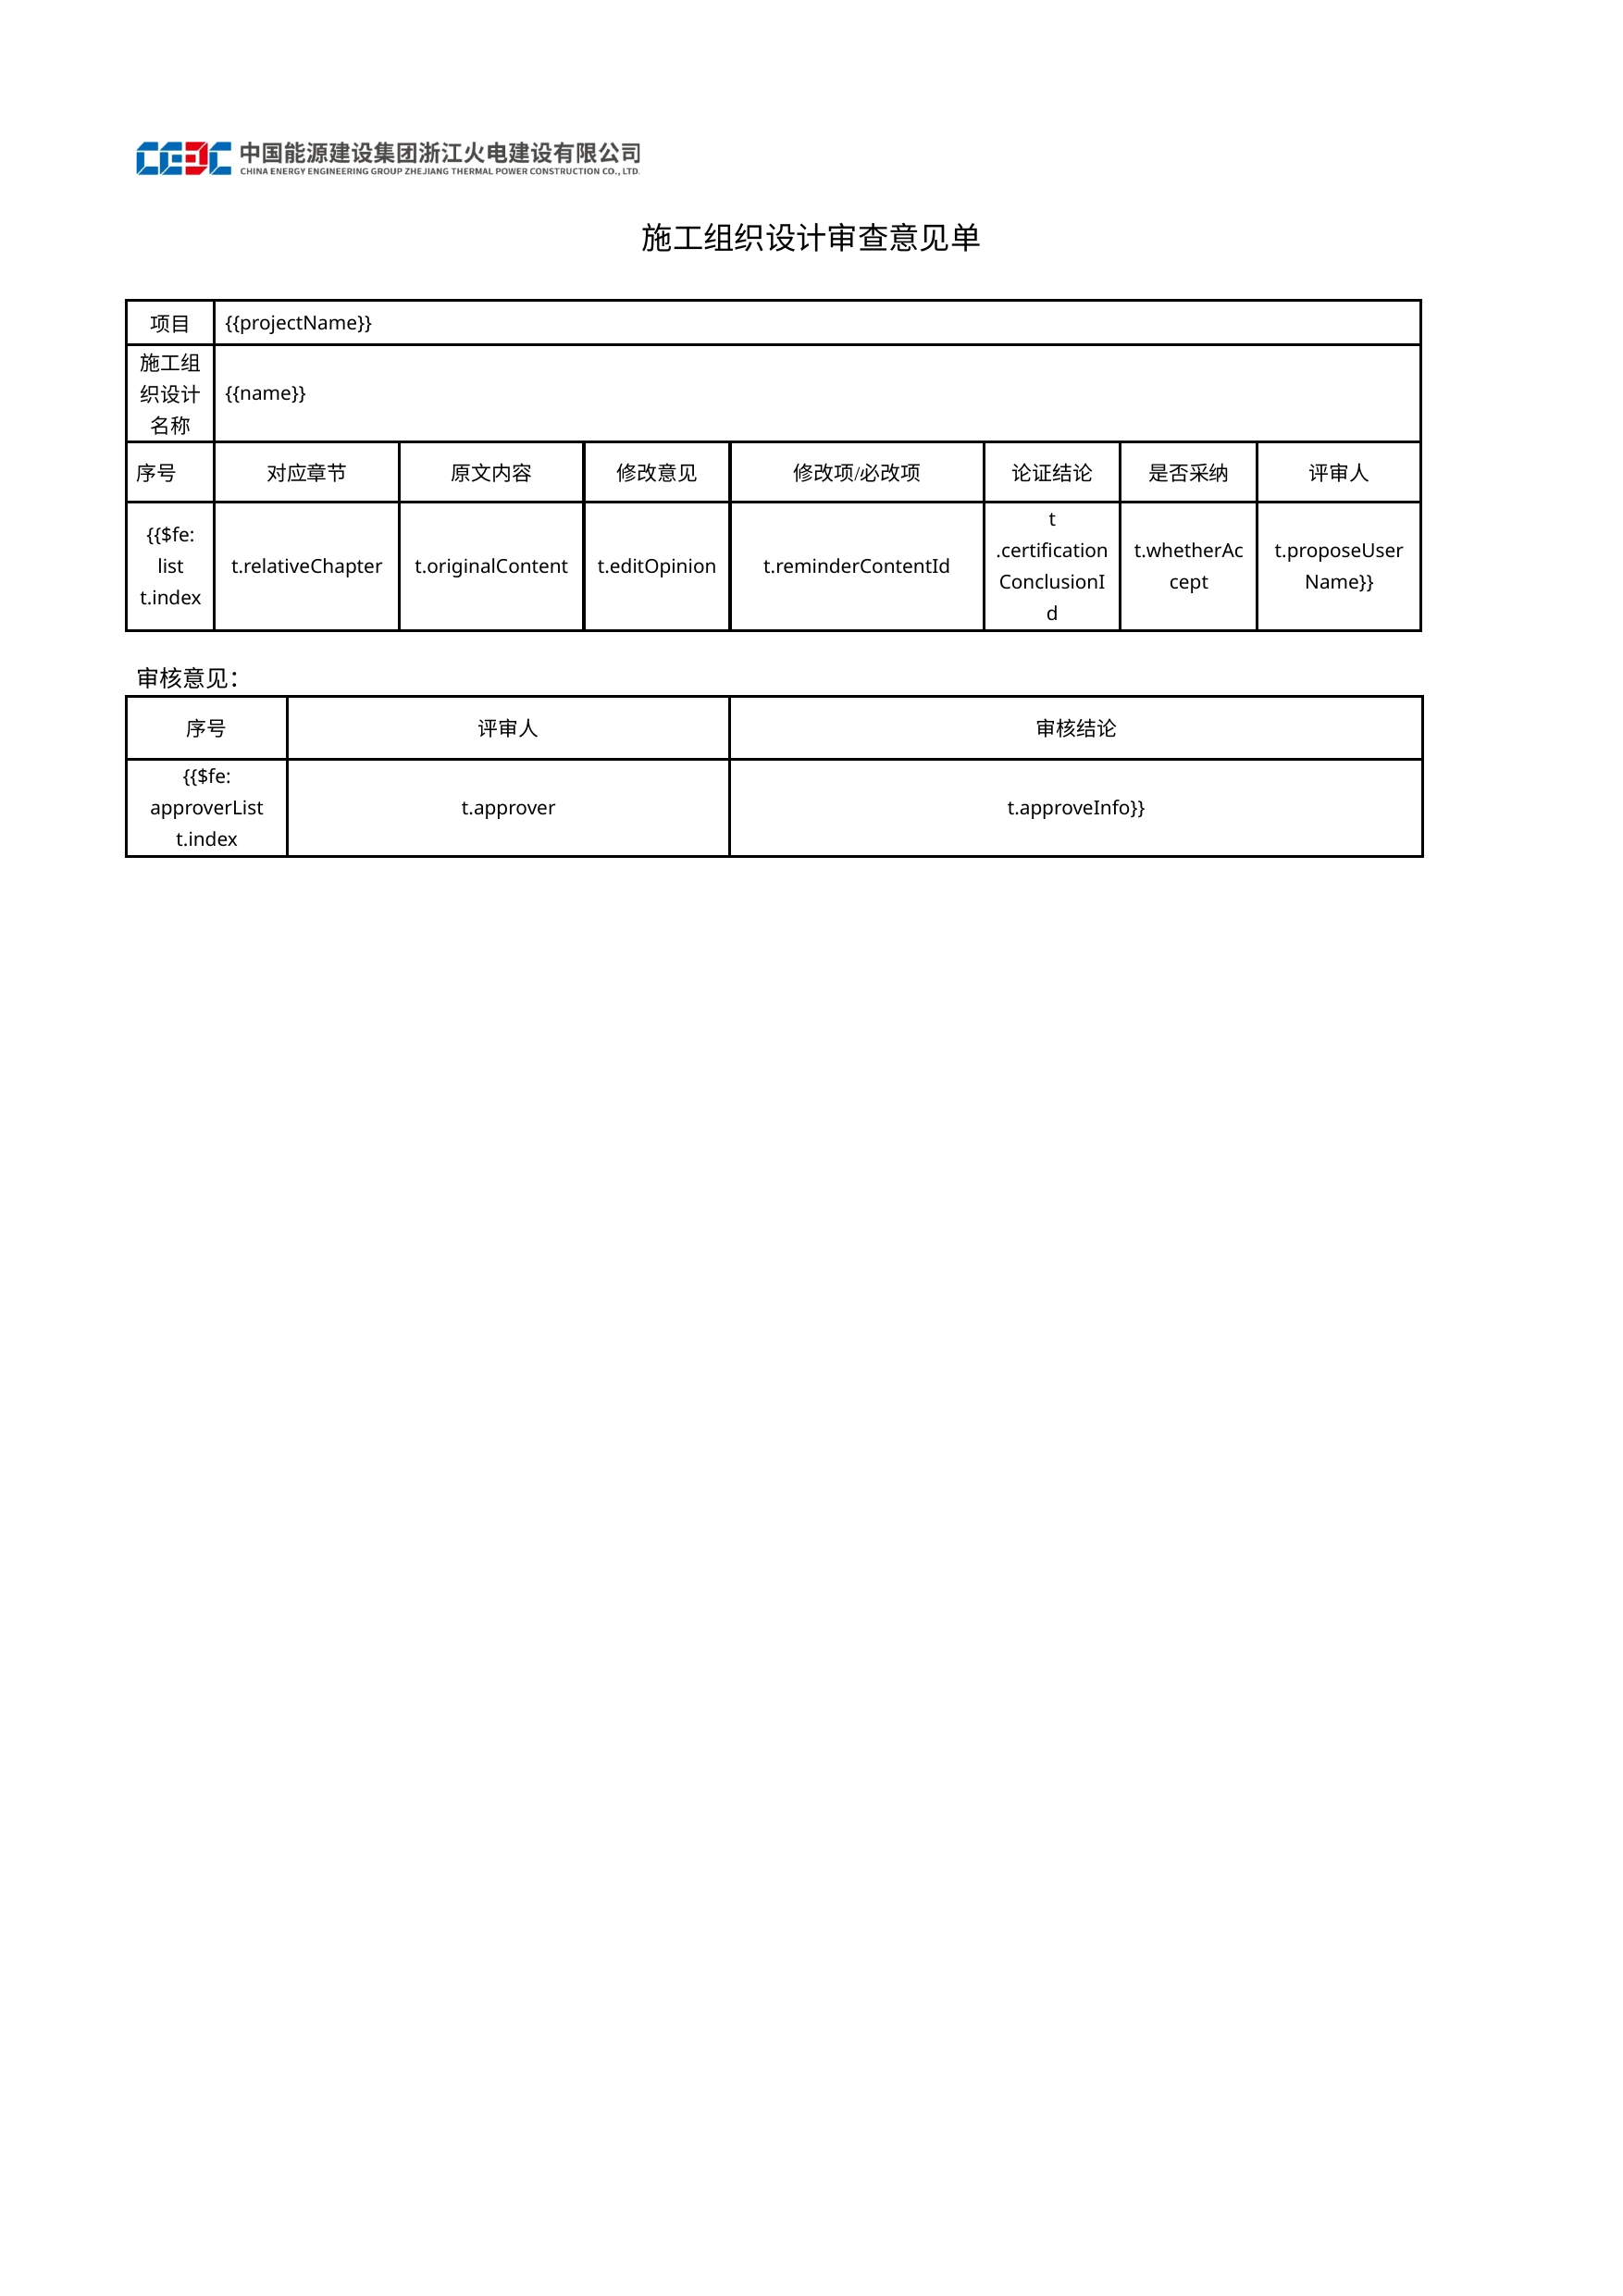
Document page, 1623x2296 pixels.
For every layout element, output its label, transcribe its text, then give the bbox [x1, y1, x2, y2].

table_cell 修改项/必改项 [732, 443, 983, 501]
table_header 序号 [128, 698, 286, 757]
table_cell t.relativeChapter [216, 503, 398, 628]
table_cell t.approveInfo}} [731, 761, 1421, 854]
table_cell 是否采纳 [1121, 443, 1256, 501]
table_cell t.certificationConclusionId [985, 503, 1119, 628]
table_cell 原文内容 [401, 443, 582, 501]
table_header 审核结论 [731, 698, 1421, 757]
table_header 项目 [128, 302, 213, 343]
table_cell {{$fe: list t.index [128, 503, 213, 628]
table_cell t.whetherAccept [1121, 503, 1256, 628]
table_cell t.reminderContentId [732, 503, 983, 628]
table_cell {{$fe: approverList t.index [128, 761, 286, 854]
table_cell t.proposeUserName}} [1258, 503, 1419, 628]
table_header 评审人 [289, 698, 728, 757]
table_cell t.originalContent [401, 503, 582, 628]
table_cell 论证结论 [985, 443, 1119, 501]
table_cell t.approver [289, 761, 728, 854]
table_cell {{name}} [216, 346, 1419, 441]
table_cell t.editOpinion [586, 503, 728, 628]
table_cell 序号 [128, 443, 213, 501]
text 审核意见： [137, 664, 1486, 695]
table_header {{projectName}} [216, 302, 1419, 343]
text 施工组织设计审查意见单 [137, 205, 1486, 267]
table_cell 修改意见 [586, 443, 728, 501]
table_cell 评审人 [1258, 443, 1419, 501]
picture [136, 142, 640, 176]
table_cell 对应章节 [216, 443, 398, 501]
table_cell 施工组织设计名称 [128, 346, 213, 441]
